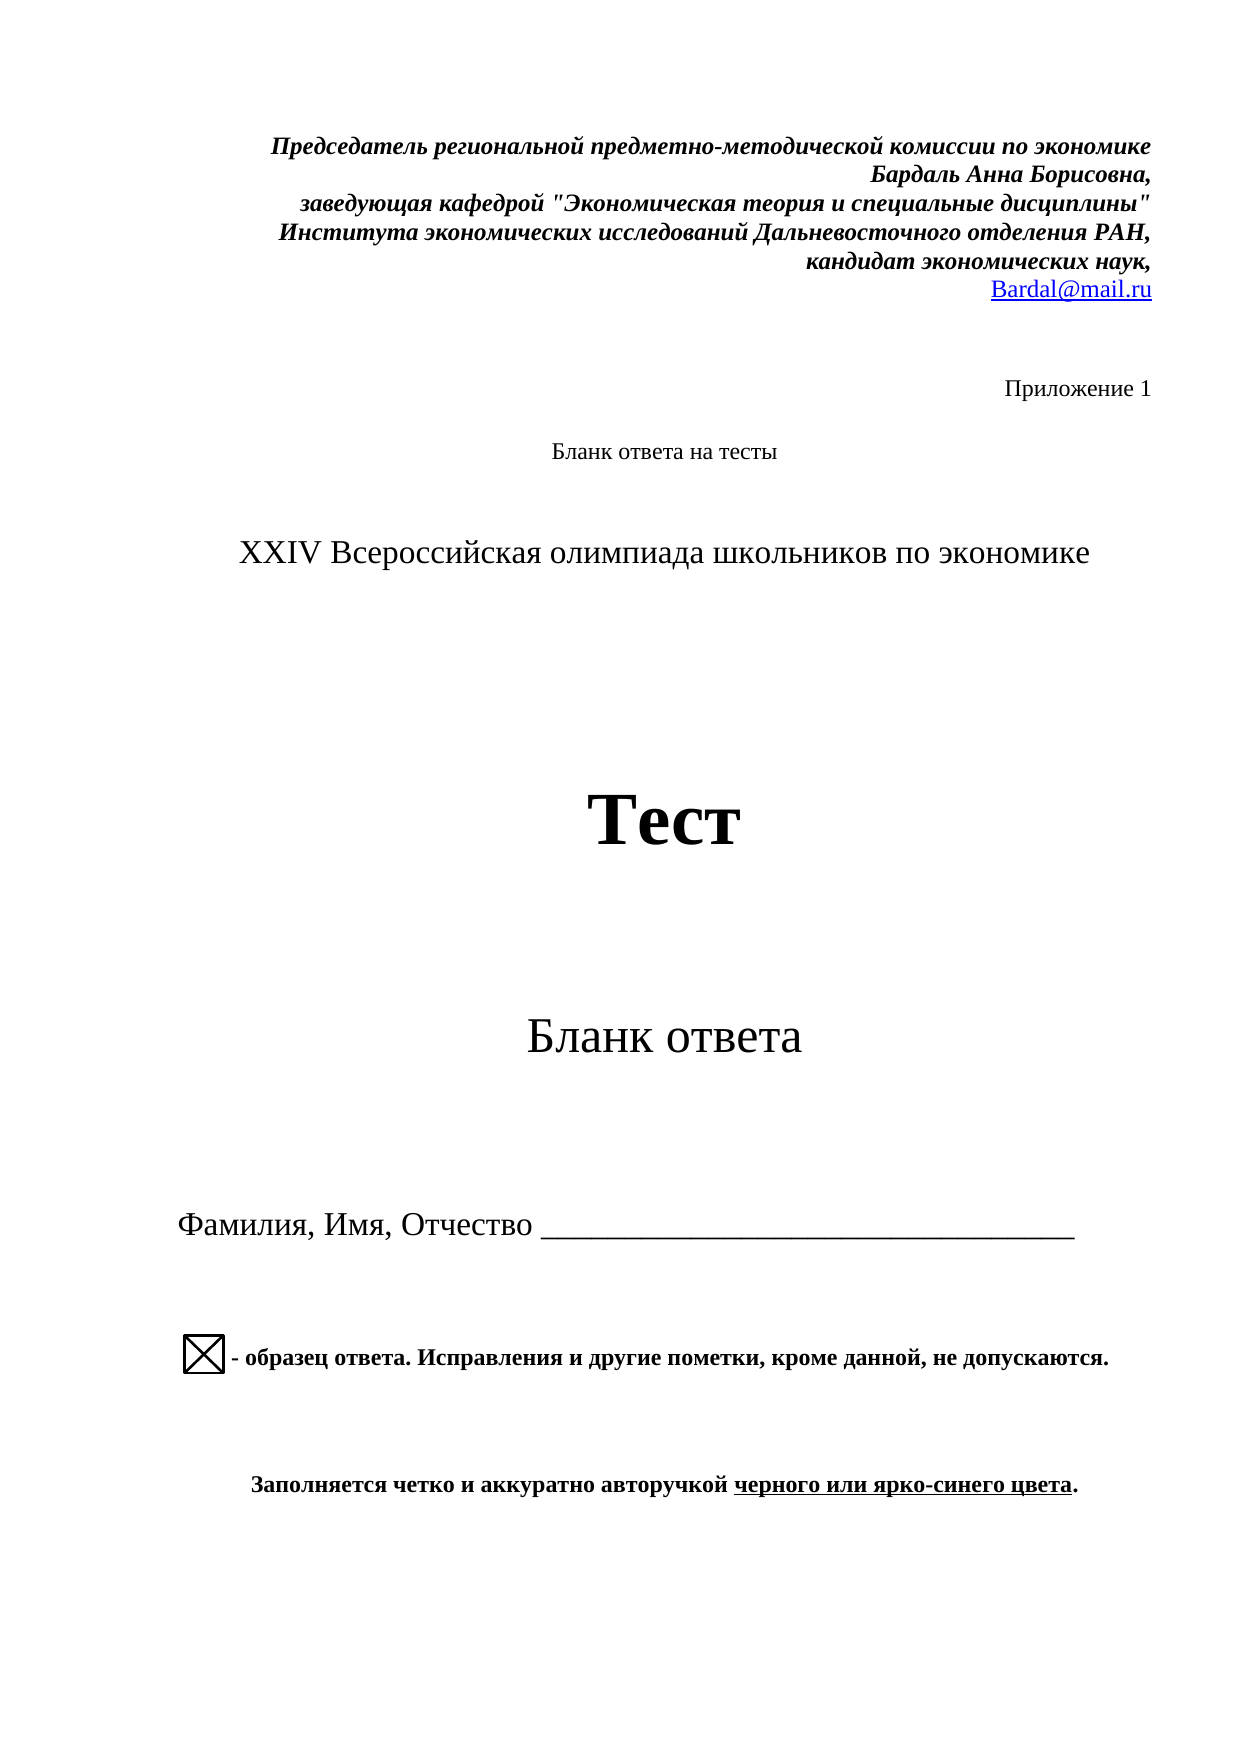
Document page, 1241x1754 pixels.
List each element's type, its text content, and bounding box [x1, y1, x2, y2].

text Председатель региональной предметно-методической комиссии по экономике [177, 131, 1152, 159]
text заведующая кафедрой "Экономическая теория и специальные дисциплины" Института экономических исследований Дальневосточного отделения РАН, кандидат экономических наук, [177, 188, 1152, 274]
text Тест [177, 774, 1152, 861]
text Бланк ответа на тесты [177, 437, 1152, 464]
text Бардаль Анна Борисовна, [177, 159, 1152, 188]
text ХХIV Всероссийская олимпиада школьников по экономике [177, 532, 1152, 570]
text Бланк ответа [177, 1006, 1152, 1063]
text - образец ответа. Исправления и другие пометки, кроме данной, не допускаются. [177, 1343, 1152, 1371]
text Заполняется четко и аккуратно авторучкой черного или ярко-синего цвета. [177, 1469, 1152, 1497]
text Фамилия, Имя, Отчество ________________________________ [177, 1204, 1152, 1242]
text Bardal@mail.ru [177, 274, 1152, 303]
text Приложение 1 [177, 374, 1152, 401]
